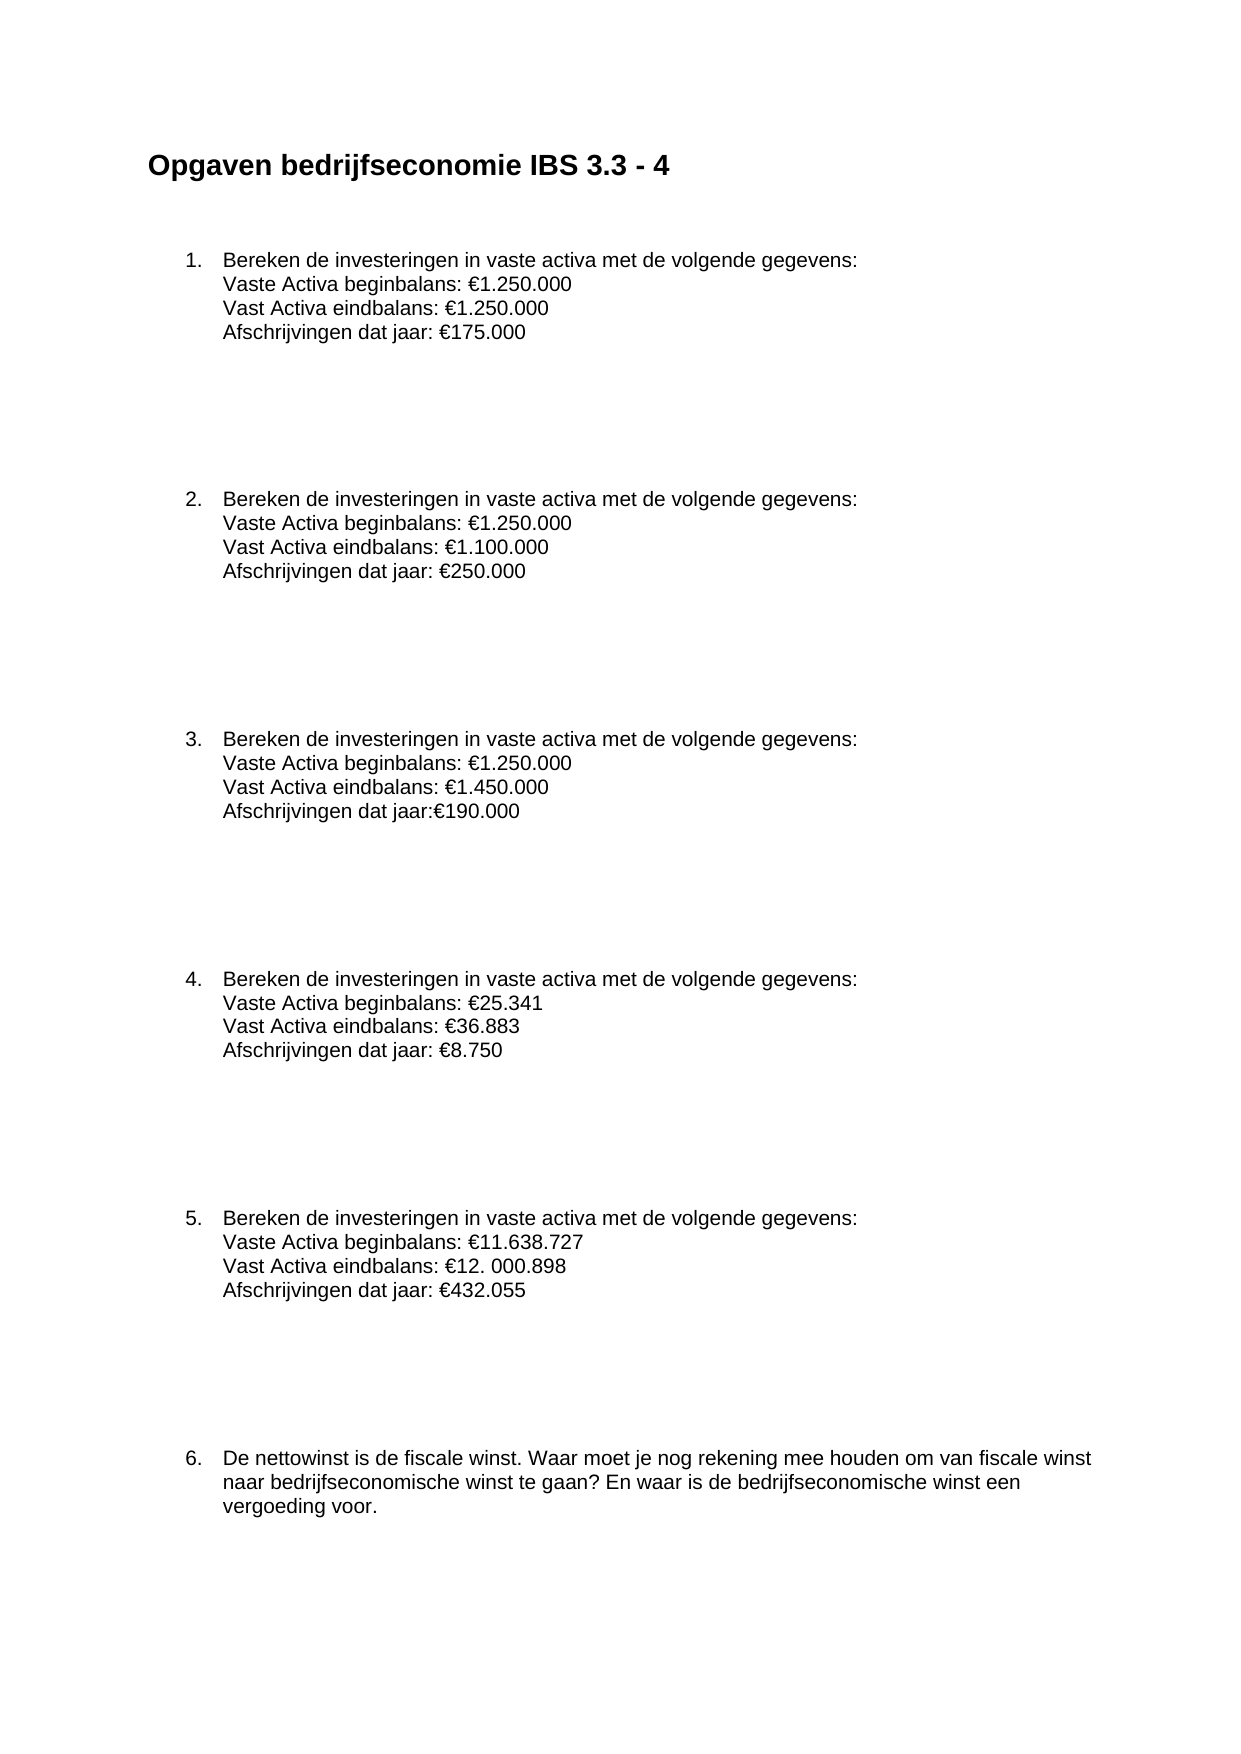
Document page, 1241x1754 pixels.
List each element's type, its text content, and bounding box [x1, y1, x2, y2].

text Opgaven bedrijfseconomie IBS 3.3 - 4 [148, 148, 1093, 181]
list Bereken de investeringen in vaste activa met de volgende gegevens: [185, 966, 1093, 990]
text Vast Activa eindbalans: €1.100.000 [223, 535, 1093, 559]
text Vaste Activa beginbalans: €1.250.000 [223, 751, 1093, 775]
text Vaste Activa beginbalans: €11.638.727 [223, 1230, 1093, 1254]
text Vast Activa eindbalans: €1.450.000 [223, 775, 1093, 799]
text Vast Activa eindbalans: €12. 000.898 [223, 1254, 1093, 1278]
list Bereken de investeringen in vaste activa met de volgende gegevens: [185, 487, 1093, 511]
text Vast Activa eindbalans: €36.883 [223, 1014, 1093, 1038]
text Afschrijvingen dat jaar:€190.000 [223, 799, 1093, 823]
text Vaste Activa beginbalans: €1.250.000 [223, 511, 1093, 535]
text Vast Activa eindbalans: €1.250.000 [223, 296, 1093, 319]
list Bereken de investeringen in vaste activa met de volgende gegevens: [185, 727, 1093, 751]
text Afschrijvingen dat jaar: €8.750 [223, 1038, 1093, 1062]
text Vaste Activa beginbalans: €1.250.000 [223, 272, 1093, 296]
list De nettowinst is de fiscale winst. Waar moet je nog rekening mee houden om van fiscale winst naar bedrijfseconomische winst te gaan? En waar is de bedrijfseconomische winst een vergoeding voor. [185, 1446, 1093, 1517]
text Afschrijvingen dat jaar: €432.055 [223, 1278, 1093, 1302]
list Bereken de investeringen in vaste activa met de volgende gegevens: [185, 248, 1093, 272]
list Bereken de investeringen in vaste activa met de volgende gegevens: [185, 1206, 1093, 1230]
text Afschrijvingen dat jaar: €250.000 [223, 559, 1093, 583]
text Afschrijvingen dat jaar: €175.000 [223, 319, 1093, 343]
text Vaste Activa beginbalans: €25.341 [223, 990, 1093, 1014]
